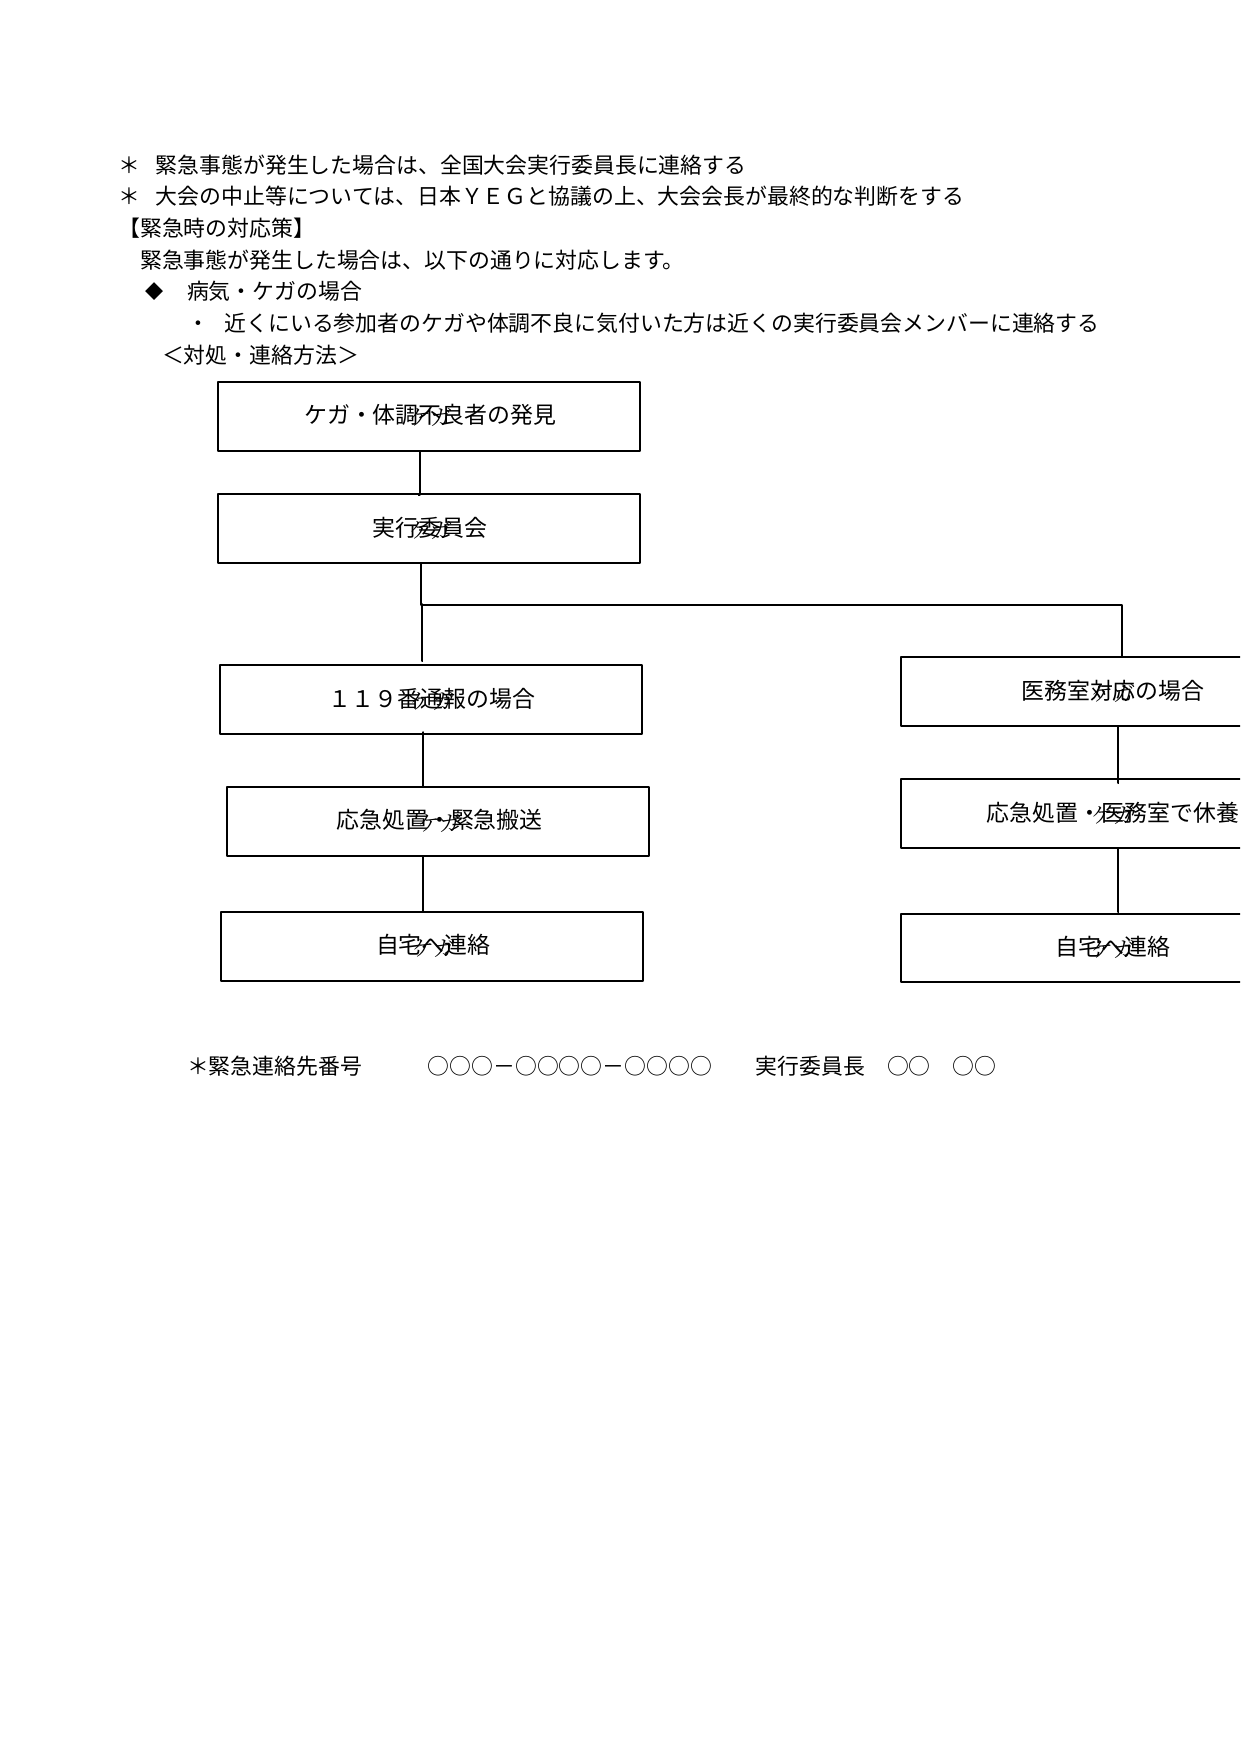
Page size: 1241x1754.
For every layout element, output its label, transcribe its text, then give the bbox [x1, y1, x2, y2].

list 病気・ケガの場合 [143, 274, 1122, 306]
list 大会の中止等については、日本ＹＥＧと協議の上、大会会長が最終的な判断をする [118, 179, 1122, 211]
list 近くにいる参加者のケガや体調不良に気付いた方は近くの実行委員会メンバーに連絡する [187, 306, 1122, 338]
list 緊急事態が発生した場合は、全国大会実行委員長に連絡する [118, 148, 1122, 179]
text ＊緊急連絡先番号 ○○○－○○○○－○○○○ 実行委員長 ○○ ○○ [187, 1044, 1122, 1082]
text 緊急事態が発生した場合は、以下の通りに対応します。 [118, 243, 1122, 274]
text ＜対処・連絡方法＞ [118, 338, 1122, 369]
text 【緊急時の対応策】 [118, 211, 1122, 243]
